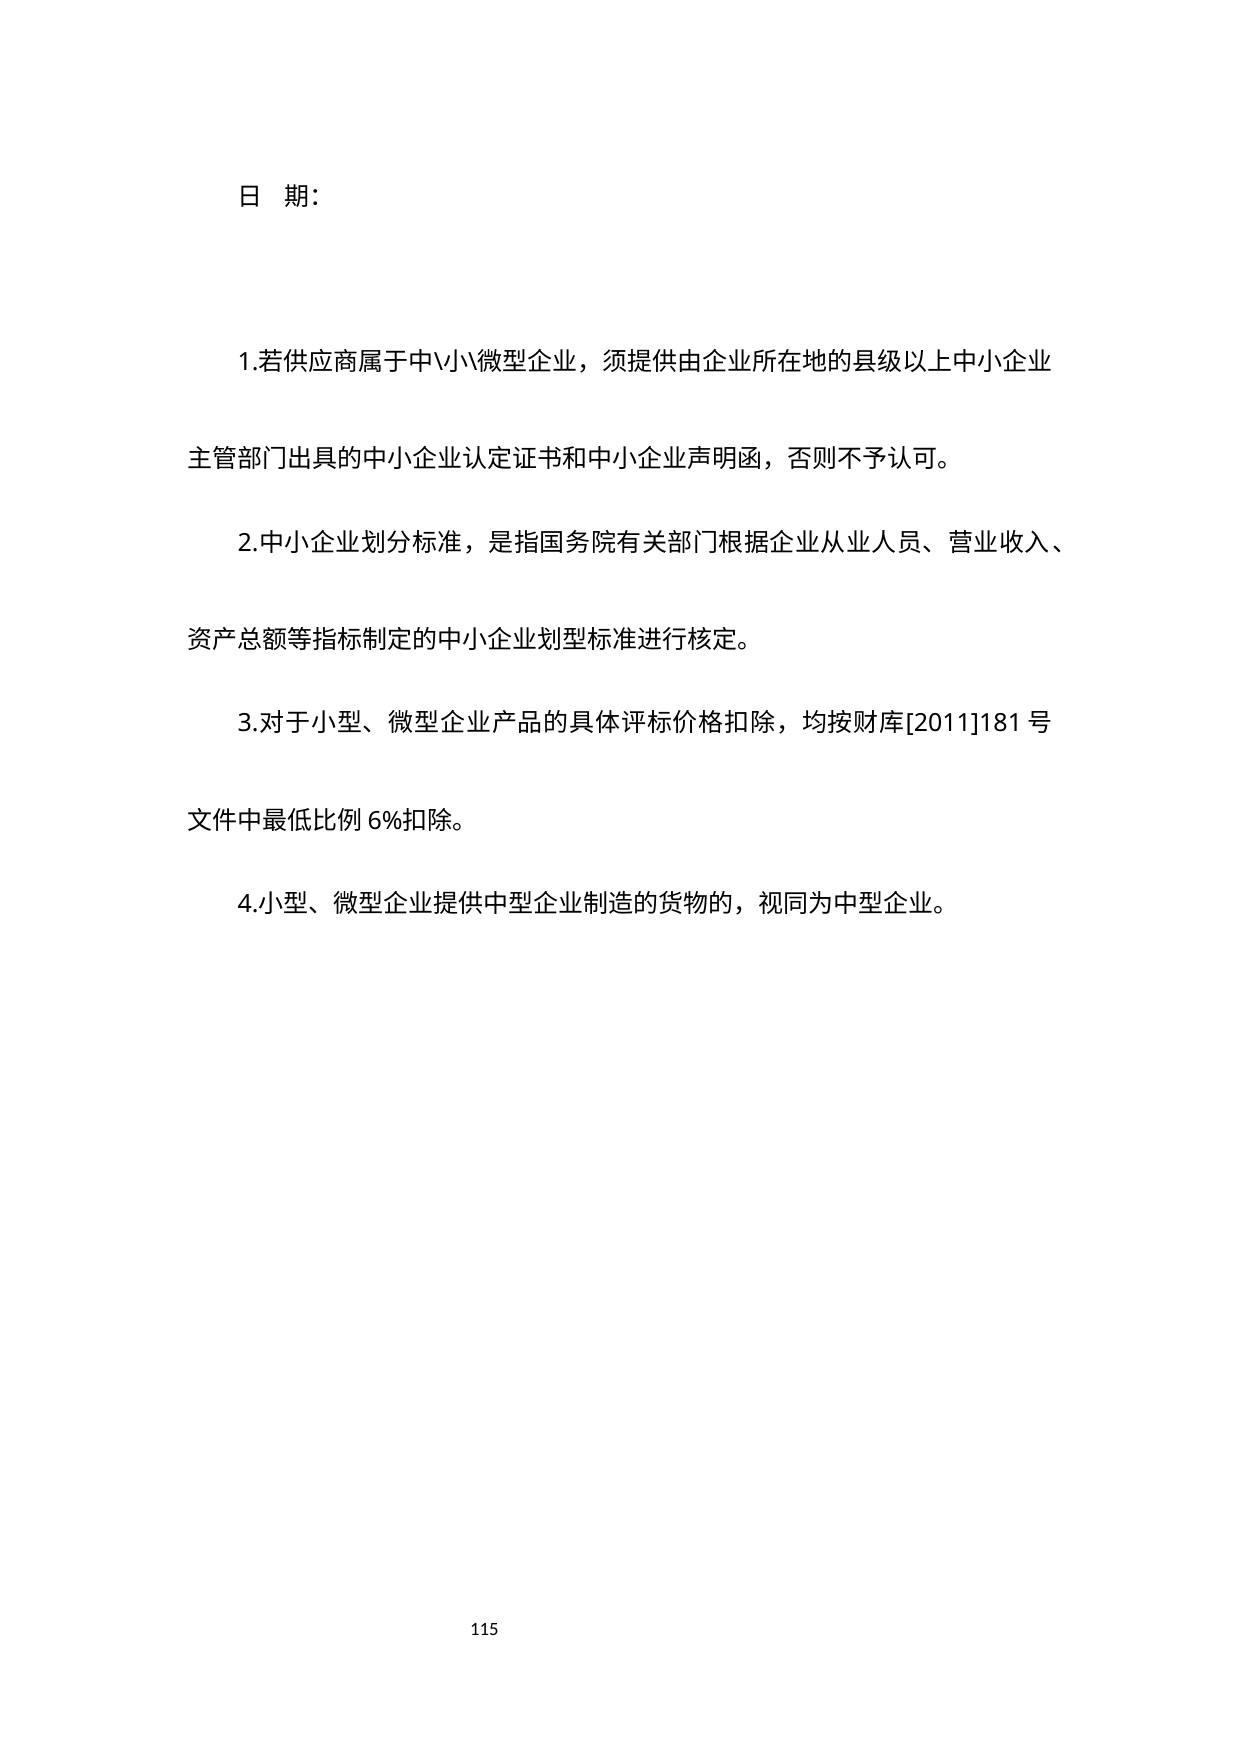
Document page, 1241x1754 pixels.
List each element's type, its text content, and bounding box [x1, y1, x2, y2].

text 3.对于小型、微型企业产品的具体评标价格扣除，均按财库[2011]181号文件中最低比例6%扣除。 [187, 688, 1053, 851]
text 2.中小企业划分标准，是指国务院有关部门根据企业从业人员、营业收入、资产总额等指标制定的中小企业划型标准进行核定。 [187, 508, 1053, 670]
text 1.若供应商属于中\小\微型企业，须提供由企业所在地的县级以上中小企业主管部门出具的中小企业认定证书和中小企业声明函，否则不予认可。 [187, 327, 1053, 489]
text 4.小型、微型企业提供中型企业制造的货物的，视同为中型企业。 [187, 869, 1053, 934]
text 日 期： [187, 162, 1053, 227]
